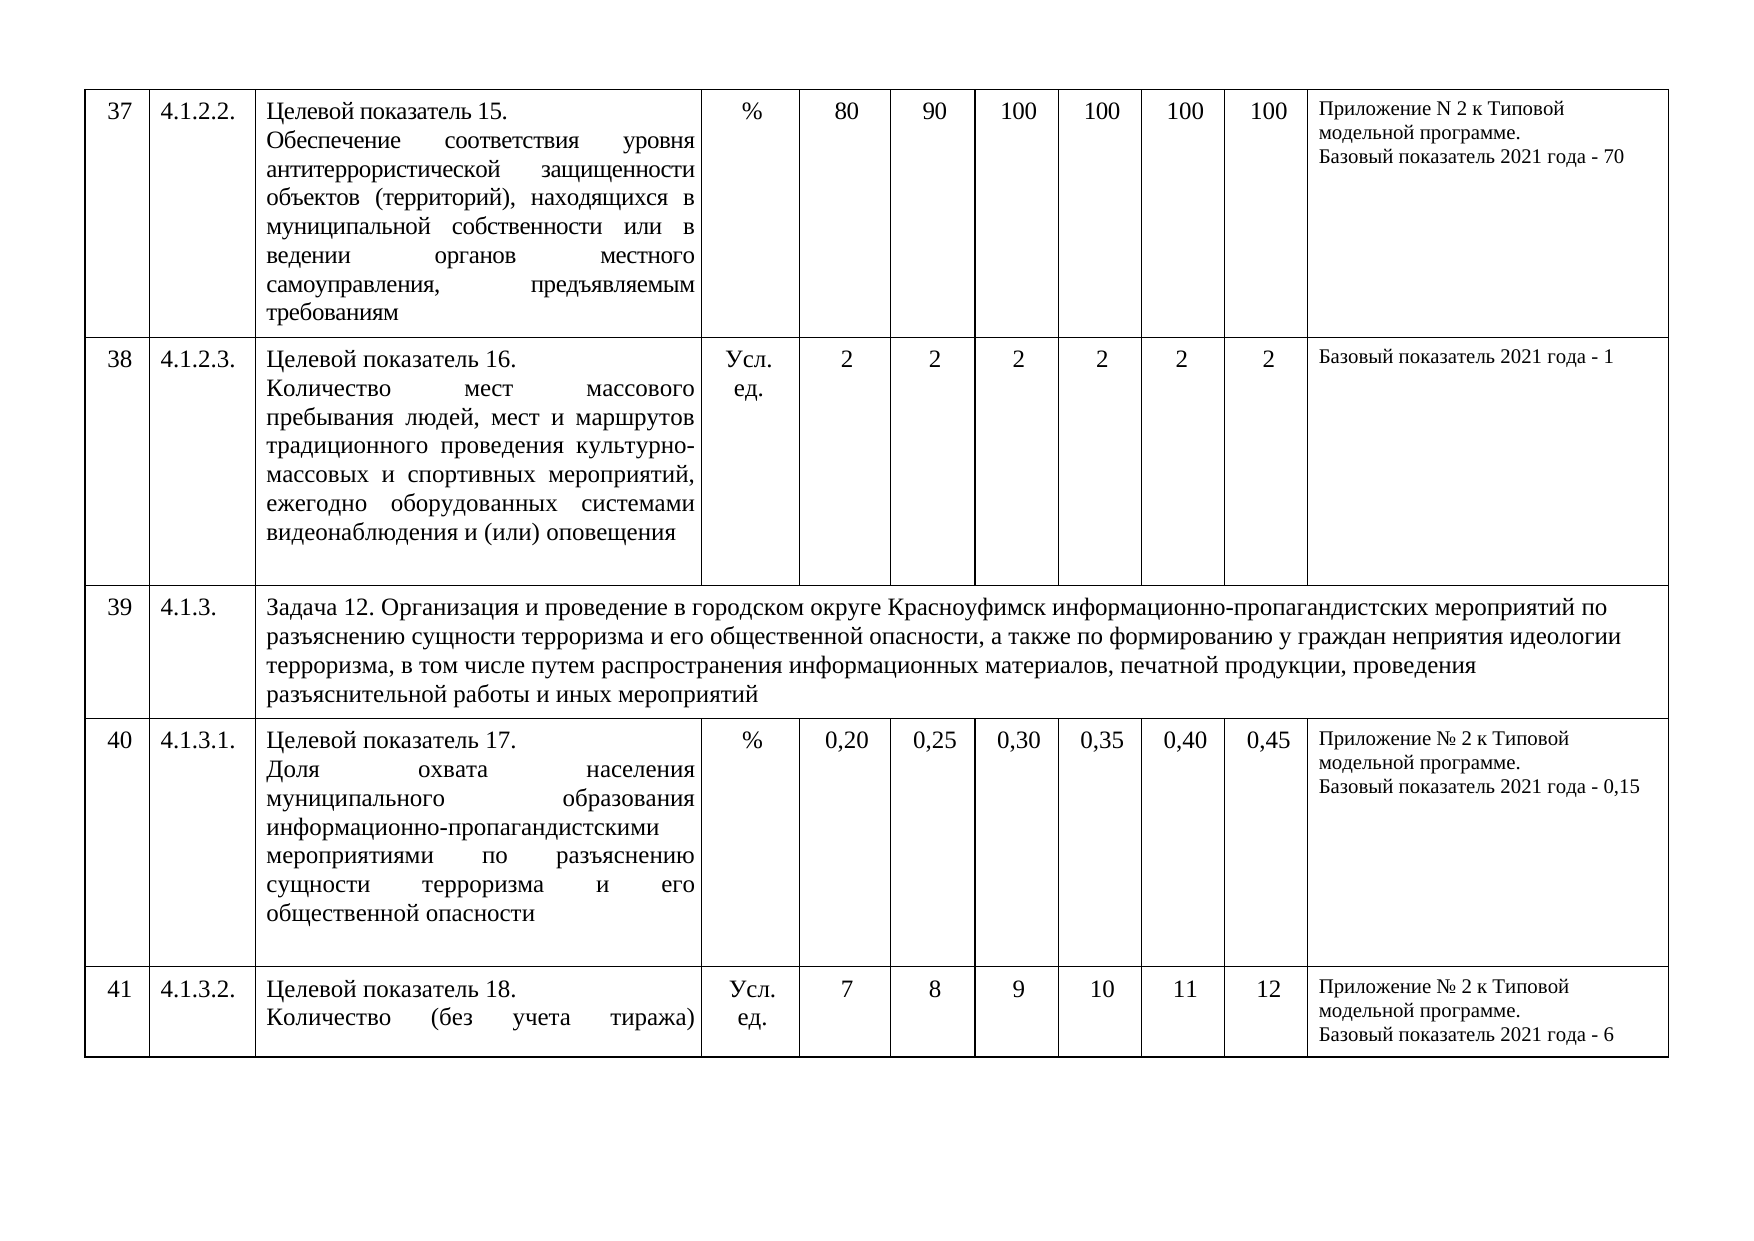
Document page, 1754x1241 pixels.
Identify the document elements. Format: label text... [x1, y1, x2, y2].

table_cell 8 [891, 967, 974, 1056]
table_cell 2 [891, 338, 974, 585]
table_cell 0,25 [891, 719, 974, 966]
table_cell Целевой показатель 17. Доля охвата населения муниципального образования информационно-пропагандистскими мероприятиями по разъяснению сущности терроризма и его общественной опасности [256, 719, 701, 966]
table_cell 2 [1059, 338, 1141, 585]
table_cell 0,45 [1225, 719, 1307, 966]
table_cell 0,20 [800, 719, 890, 966]
table_cell 2 [800, 338, 890, 585]
table_cell % [702, 90, 799, 337]
table_cell 100 [1142, 90, 1224, 337]
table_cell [1308, 967, 1668, 1056]
table_cell % [702, 719, 799, 966]
table_cell 37 [86, 90, 149, 337]
table_cell 80 [800, 90, 890, 337]
table_cell 0,35 [1059, 719, 1141, 966]
table_cell 41 [86, 967, 149, 1056]
table_cell Базовый показатель 2021 года - 1 [1308, 338, 1668, 585]
table_cell 12 [1225, 967, 1307, 1056]
table_cell 0,30 [976, 719, 1058, 966]
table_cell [256, 967, 701, 1056]
table_cell 100 [1059, 90, 1141, 337]
table_cell 100 [1225, 90, 1307, 337]
table_cell 0,40 [1142, 719, 1224, 966]
table_cell Целевой показатель 15. Обеспечение соответствия уровня антитеррористической защищенности объектов (территорий), находящихся в муниципальной собственности или в ведении органов местного самоуправления, предъявляемым требованиям [256, 90, 701, 337]
table_cell 90 [891, 90, 974, 337]
table_cell 40 [86, 719, 149, 966]
table_cell Приложение № 2 к Типовой модельной программе. Базовый показатель 2021 года - 0,15 [1308, 719, 1668, 966]
table_cell 11 [1142, 967, 1224, 1056]
table_cell 38 [86, 338, 149, 585]
table_cell 4.1.2.3. [150, 338, 255, 585]
table_cell 9 [976, 967, 1058, 1056]
table_cell Задача 12. Организация и проведение в городском округе Красноуфимск информационно-пропагандистских мероприятий по разъяснению сущности терроризма и его общественной опасности, а также по формированию у граждан неприятия идеологии терроризма, в том числе путем распространения информационных материалов, печатной продукции, проведения разъяснительной работы и иных мероприятий [256, 586, 1668, 718]
table_cell 2 [1142, 338, 1224, 585]
table_cell Усл. ед. [702, 338, 799, 585]
table_cell 4.1.3. [150, 586, 255, 718]
table_cell 4.1.3.1. [150, 719, 255, 966]
table_cell 4.1.2.2. [150, 90, 255, 337]
table_cell Приложение N 2 к Типовой модельной программе. Базовый показатель 2021 года - 70 [1308, 90, 1668, 337]
table_cell 100 [976, 90, 1058, 337]
table_cell 39 [86, 586, 149, 718]
table_cell Целевой показатель 16. Количество мест массового пребывания людей, мест и маршрутов традиционного проведения культурно-массовых и спортивных мероприятий, ежегодно оборудованных системами видеонаблюдения и (или) оповещения [256, 338, 701, 585]
table_cell 2 [976, 338, 1058, 585]
table_cell 4.1.3.2. [150, 967, 255, 1056]
table_cell 2 [1225, 338, 1307, 585]
table_cell Усл. ед. [702, 967, 799, 1056]
table_cell 7 [800, 967, 890, 1056]
table_cell 10 [1059, 967, 1141, 1056]
